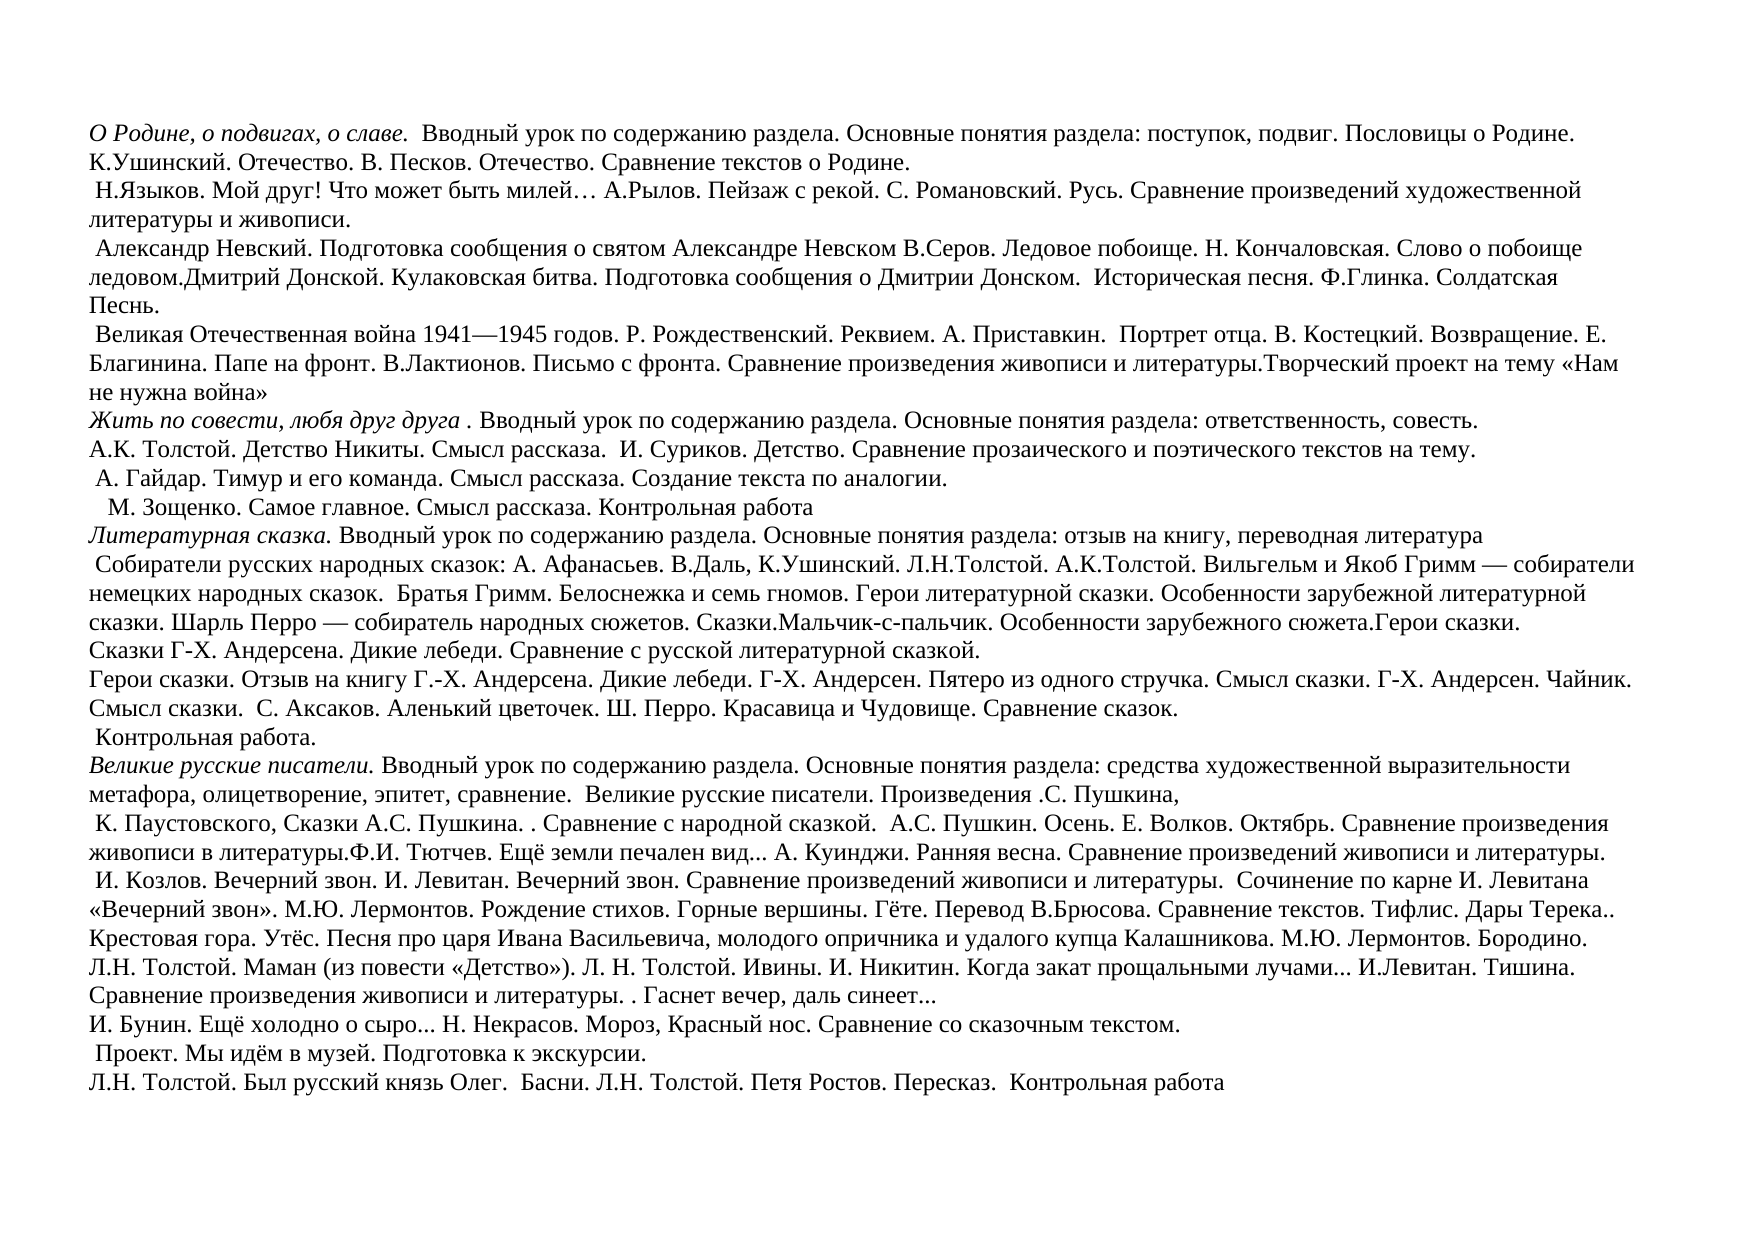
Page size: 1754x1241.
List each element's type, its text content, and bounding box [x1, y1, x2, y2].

text Великие русские писатели. Вводный урок по содержанию раздела. Основные понятия раздела: средства художественной выразительности метафора, олицетворение, эпитет, сравнение. Великие русские писатели. Произведения .С. Пушкина, [89, 751, 1636, 808]
text О Родине, о подвигах, о славе. Вводный урок по содержанию раздела. Основные понятия раздела: поступок, подвиг. Пословицы о Родине. К.Ушинский. Отечество. В. Песков. Отечество. Сравнение текстов о Родине. [89, 118, 1636, 176]
text Собиратели русских народных сказок: А. Афанасьев. В.Даль, К.Ушинский. Л.Н.Толстой. А.К.Толстой. Вильгельм и Якоб Гримм — собиратели немецких народных сказок. Братья Гримм. Белоснежка и семь гномов. Герои литературной сказки. Особенности зарубежной литературной сказки. Шарль Перро — собиратель народных сюжетов. Сказки.Мальчик-с-пальчик. Особенности зарубежного сюжета.Герои сказки. [89, 549, 1636, 636]
text Контрольная работа. [89, 722, 1636, 751]
text И. Козлов. Вечерний звон. И. Левитан. Вечерний звон. Сравнение произведений живописи и литературы. Сочинение по карне И. Левитана «Вечерний звон». М.Ю. Лермонтов. Рождение стихов. Горные вершины. Гёте. Перевод В.Брюсова. Сравнение текстов. Тифлис. Дары Терека.. Крестовая гора. Утёс. Песня про царя Ивана Васильевича, молодого опричника и удалого купца Калашникова. М.Ю. Лермонтов. Бородино. [89, 866, 1636, 952]
text Александр Невский. Подготовка сообщения о святом Александре Невском В.Серов. Ледовое побоище. Н. Кончаловская. Слово о побоище ледовом.Дмитрий Донской. Кулаковская битва. Подготовка сообщения о Дмитрии Донском. Историческая песня. Ф.Глинка. Солдатская Песнь. [89, 233, 1636, 319]
text Л.Н. Толстой. Маман (из повести «Детство»). Л. Н. Толстой. Ивины. И. Никитин. Когда закат прощальными лучами... И.Левитан. Тишина. Сравнение произведения живописи и литературы. . Гаснет вечер, даль синеет... [89, 952, 1636, 1009]
text Литературная сказка. Вводный урок по содержанию раздела. Основные понятия раздела: отзыв на книгу, переводная литература [89, 521, 1636, 549]
text Жить по совести, любя друг друга . Вводный урок по содержанию раздела. Основные понятия раздела: ответственность, совесть. [89, 406, 1636, 434]
text К. Паустовского, Сказки А.С. Пушкина. . Сравнение с народной сказкой. А.С. Пушкин. Осень. Е. Волков. Октябрь. Сравнение произведения живописи в литературы.Ф.И. Тютчев. Ещё земли печален вид... А. Куинджи. Ранняя весна. Сравнение произведений живописи и литературы. [89, 808, 1636, 866]
text А. Гайдар. Тимур и его команда. Смысл рассказа. Создание текста по аналогии. [89, 463, 1636, 492]
text И. Бунин. Ещё холодно о сыро... Н. Некрасов. Мороз, Красный нос. Сравнение со сказочным текстом. [89, 1009, 1636, 1038]
text А.К. Толстой. Детство Никиты. Смысл рассказа. И. Суриков. Детство. Сравнение прозаического и поэтического текстов на тему. [89, 434, 1636, 463]
text М. Зощенко. Самое главное. Смысл рассказа. Контрольная работа [89, 492, 1636, 521]
text Л.Н. Толстой. Был русский князь Олег. Басни. Л.Н. Толстой. Петя Ростов. Пересказ. Контрольная работа [89, 1067, 1636, 1096]
text Герои сказки. Отзыв на книгу Г.-Х. Андерсена. Дикие лебеди. Г-Х. Андерсен. Пятеро из одного стручка. Смысл сказки. Г-Х. Андерсен. Чайник. Смысл сказки. С. Аксаков. Аленький цветочек. Ш. Перро. Красавица и Чудовище. Сравнение сказок. [89, 664, 1636, 722]
text Великая Отечественная война 1941—1945 годов. Р. Рождественский. Реквием. А. Приставкин. Портрет отца. В. Костецкий. Возвращение. Е. Благинина. Папе на фронт. В.Лактионов. Письмо с фронта. Сравнение произведения живописи и литературы.Творческий проект на тему «Нам не нужна война» [89, 319, 1636, 406]
text Проект. Мы идём в музей. Подготовка к экскурсии. [89, 1038, 1636, 1067]
text Сказки Г-Х. Андерсена. Дикие лебеди. Сравнение с русской литературной сказкой. [89, 636, 1636, 664]
text Н.Языков. Мой друг! Что может быть милей… А.Рылов. Пейзаж с рекой. С. Романовский. Русь. Сравнение произведений художественной литературы и живописи. [89, 176, 1636, 233]
